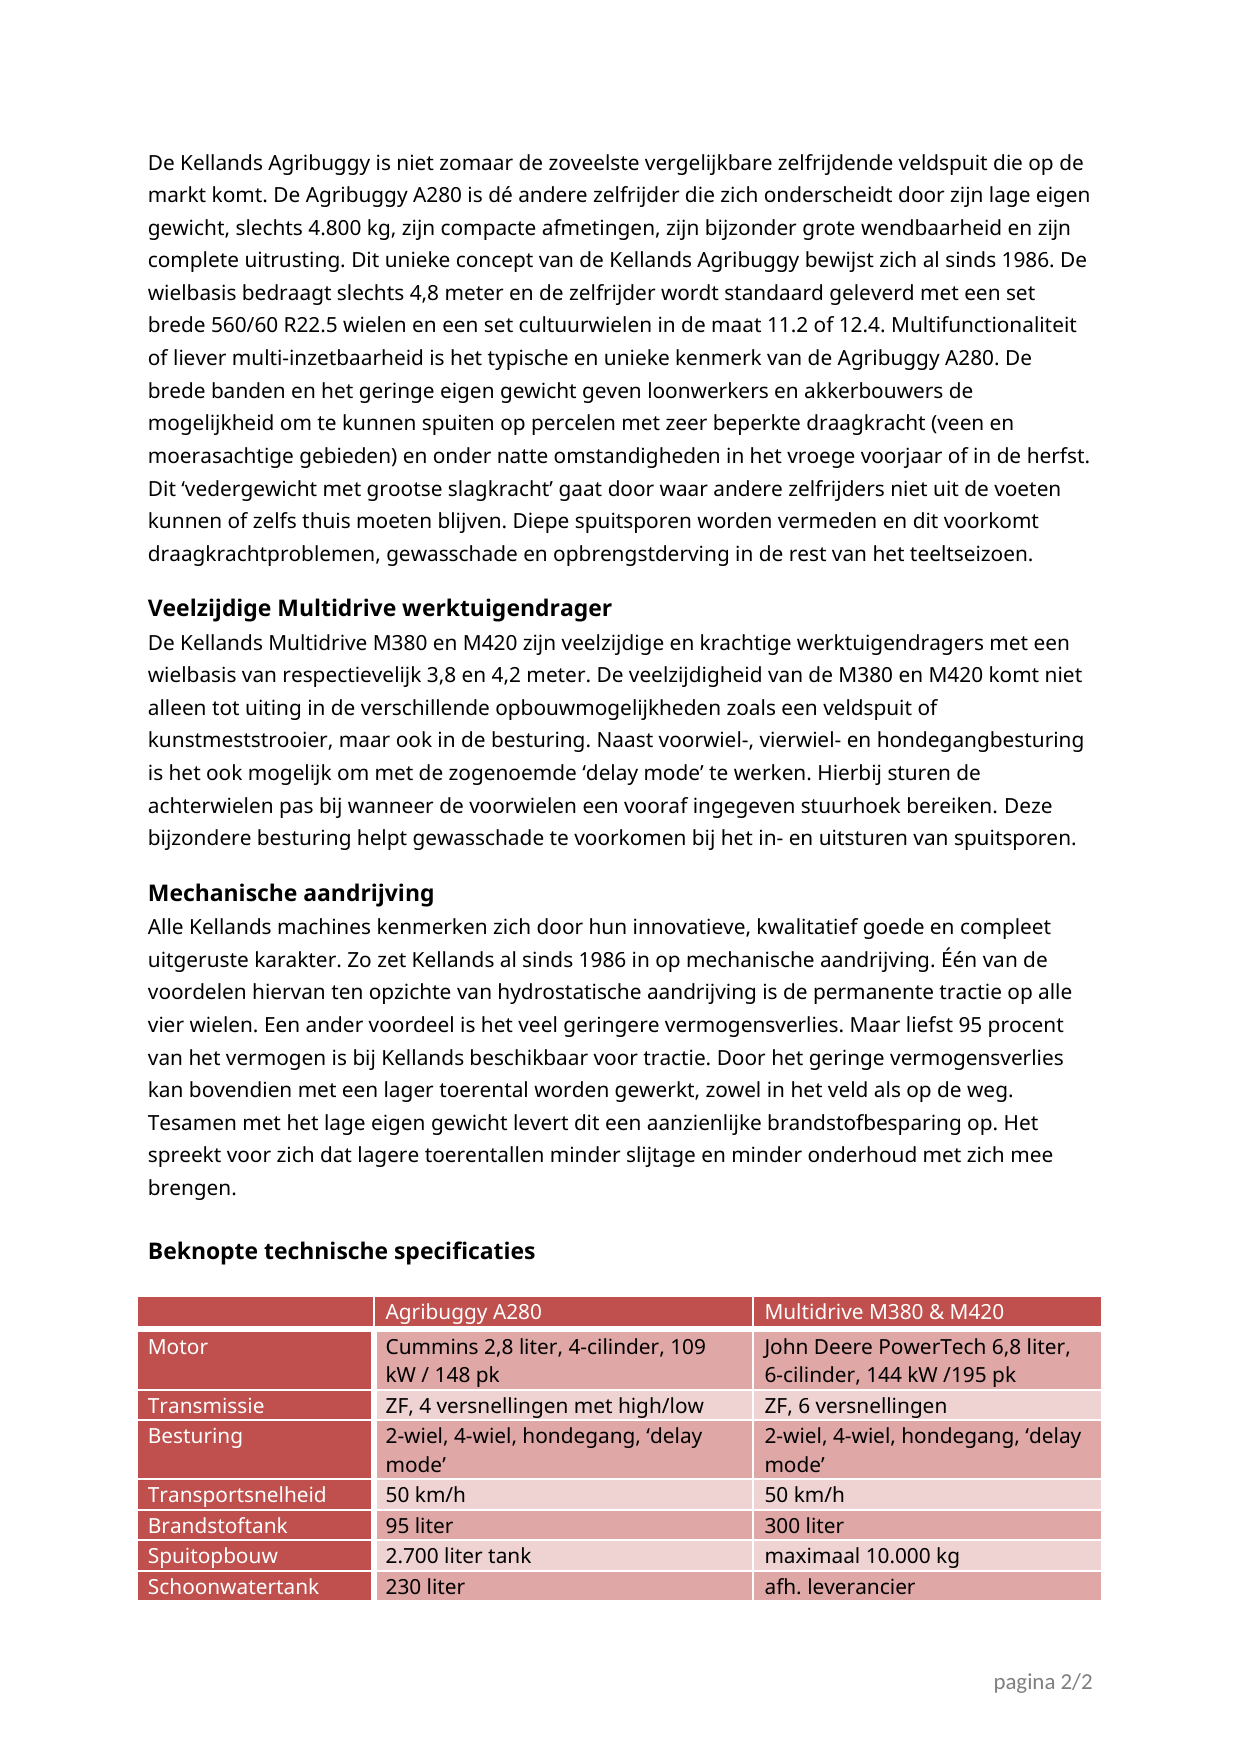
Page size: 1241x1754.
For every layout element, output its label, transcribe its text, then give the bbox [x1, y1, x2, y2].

table_cell ZF, 4 versnellingen met high/low [377, 1391, 752, 1419]
table_header [138, 1297, 373, 1326]
table_header Multidrive M380 & M420 [754, 1297, 1101, 1326]
table_header Agribuggy A280 [375, 1297, 752, 1326]
table_cell 2-wiel, 4-wiel, hondegang, ‘delay mode’ [377, 1421, 752, 1478]
table_cell Spuitopbouw [138, 1541, 371, 1570]
table_cell ZF, 6 versnellingen [754, 1391, 1101, 1419]
table_cell Cummins 2,8 liter, 4-cilinder, 109 kW / 148 pk [377, 1332, 752, 1389]
text Beknopte technische specificaties [148, 1235, 1093, 1266]
table_cell 50 km/h [377, 1480, 752, 1509]
text Mechanische aandrijving Alle Kellands machines kenmerken zich door hun innovatieve, kwalitatief goede en compleet uitgeruste karakter. Zo zet Kellands al sinds 1986 in op mechanische aandrijving. Één van de voordelen hiervan ten opzichte van hydrostatische aandrijving is de permanente tractie op alle vier wielen. Een ander voordeel is het veel geringere vermogensverlies. Maar liefst 95 procent van het vermogen is bij Kellands beschikbaar voor tractie. Door het geringe vermogensverlies kan bovendien met een lager toerental worden gewerkt, zowel in het veld als op de weg. Tesamen met het lage eigen gewicht levert dit een aanzienlijke brandstofbesparing op. Het spreekt voor zich dat lagere toerentallen minder slijtage en minder onderhoud met zich mee brengen. [148, 877, 1093, 1201]
table_cell John Deere PowerTech 6,8 liter, 6-cilinder, 144 kW /195 pk [754, 1332, 1101, 1389]
table_cell maximaal 10.000 kg [754, 1541, 1101, 1570]
table_cell 50 km/h [754, 1480, 1101, 1509]
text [148, 148, 1093, 567]
table_cell 230 liter [377, 1572, 752, 1600]
table_cell Brandstoftank [138, 1511, 371, 1539]
table_cell 2.700 liter tank [377, 1541, 752, 1570]
table_cell 2-wiel, 4-wiel, hondegang, ‘delay mode’ [754, 1421, 1101, 1478]
table_cell afh. leverancier [754, 1572, 1101, 1600]
table_cell Motor [138, 1332, 371, 1389]
table_cell Schoonwatertank [138, 1572, 371, 1600]
text Veelzijdige Multidrive werktuigendrager De Kellands Multidrive M380 en M420 zijn veelzijdige en krachtige werktuigendragers met een wielbasis van respectievelijk 3,8 en 4,2 meter. De veelzijdigheid van de M380 en M420 komt niet alleen tot uiting in de verschillende opbouwmogelijkheden zoals een veldspuit of kunstmeststrooier, maar ook in de besturing. Naast voorwiel-, vierwiel- en hondegangbesturing is het ook mogelijk om met de zogenoemde ‘delay mode’ te werken. Hierbij sturen de achterwielen pas bij wanneer de voorwielen een vooraf ingegeven stuurhoek bereiken. Deze bijzondere besturing helpt gewasschade te voorkomen bij het in- en uitsturen van spuitsporen. [148, 592, 1093, 852]
table_cell 95 liter [377, 1511, 752, 1539]
table_cell Besturing [138, 1421, 371, 1478]
table_cell Transportsnelheid [138, 1480, 371, 1509]
table_cell Transmissie [138, 1391, 371, 1419]
table_cell 300 liter [754, 1511, 1101, 1539]
